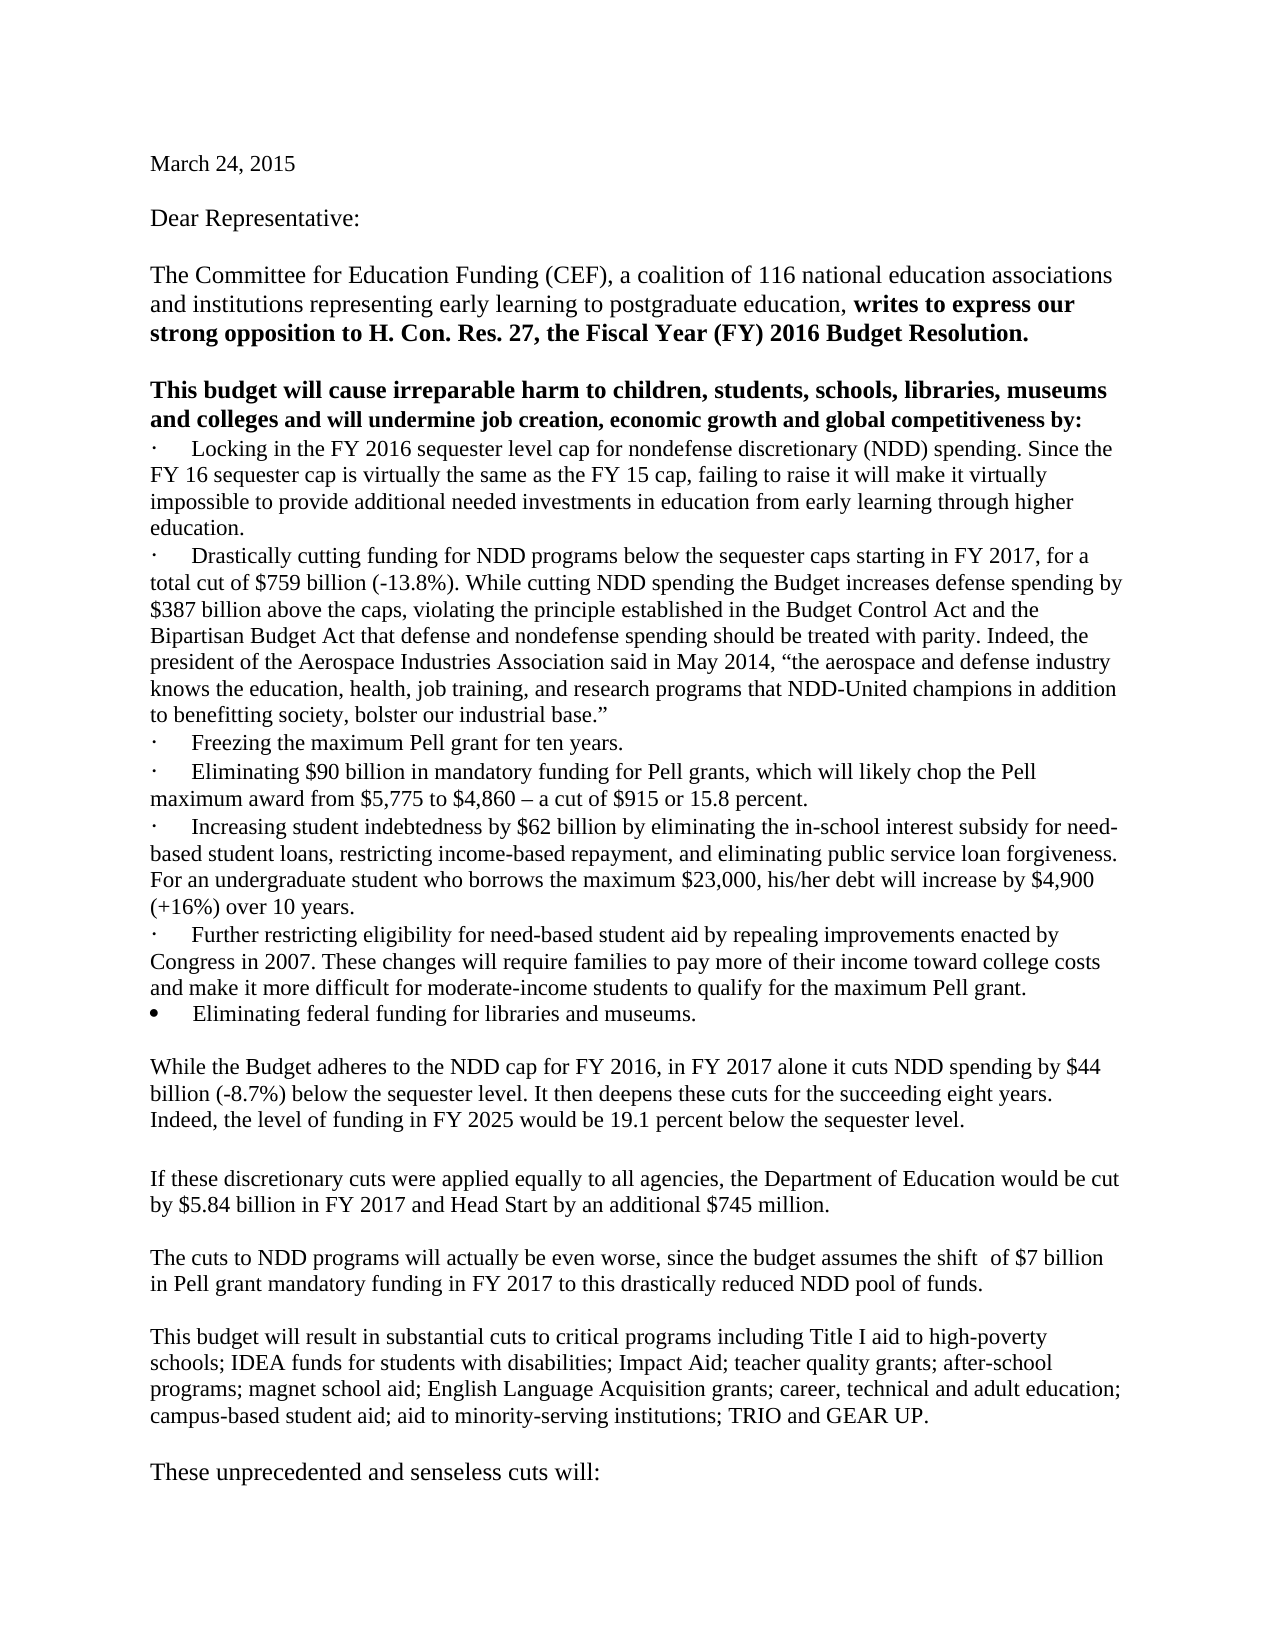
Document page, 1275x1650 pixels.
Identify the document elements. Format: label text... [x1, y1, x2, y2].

text · Increasing student indebtedness by $62 billion by eliminating the in-school interest subsidy for need-based student loans, restricting income-based repayment, and eliminating public service loan forgiveness. For an undergraduate student who borrows the maximum $23,000, his/her debt will increase by $4,900 (+16%) over 10 years. [150, 811, 1125, 919]
text · Drastically cutting funding for NDD programs below the sequester caps starting in FY 2017, for a total cut of $759 billion (-13.8%). While cutting NDD spending the Budget increases defense spending by $387 billion above the caps, violating the principle established in the Budget Control Act and the Bipartisan Budget Act that defense and nondefense spending should be treated with parity. Indeed, the president of the Aerospace Industries Association said in May 2014, “the aerospace and defense industry knows the education, health, job training, and research programs that NDD-United champions in addition to benefitting society, bolster our industrial base.” [150, 541, 1125, 727]
text The Committee for Education Funding (CEF), a coalition of 116 national education associations and institutions representing early learning to postgraduate education, writes to express our strong opposition to H. Con. Res. 27, the Fiscal Year (FY) 2016 Budget Resolution. [150, 260, 1125, 346]
text · Freezing the maximum Pell grant for ten years. [150, 727, 1125, 756]
text These unprecedented and senseless cuts will: [150, 1457, 1125, 1486]
text · Locking in the FY 2016 sequester level cap for nondefense discretionary (NDD) spending. Since the FY 16 sequester cap is virtually the same as the FY 15 cap, failing to raise it will make it virtually impossible to provide additional needed investments in education from early learning through higher education. [150, 433, 1125, 541]
text March 24, 2015 Dear Representative: [150, 150, 1125, 231]
text · Eliminating $90 billion in mandatory funding for Pell grants, which will likely chop the Pell maximum award from $5,775 to $4,860 – a cut of $915 or 15.8 percent. [150, 756, 1125, 811]
text If these discretionary cuts were applied equally to all agencies, the Department of Education would be cut by $5.84 billion in FY 2017 and Head Start by an additional $745 million. The cuts to NDD programs will actually be even worse, since the budget assumes the shift of $7 billion in Pell grant mandatory funding in FY 2017 to this drastically reduced NDD pool of funds. This budget will result in substantial cuts to critical programs including Title I aid to high-poverty schools; IDEA funds for students with disabilities; Impact Aid; teacher quality grants; after-school programs; magnet school aid; English Language Acquisition grants; career, technical and adult education; campus-based student aid; aid to minority-serving institutions; TRIO and GEAR UP. [150, 1165, 1125, 1428]
text This budget will cause irreparable harm to children, students, schools, libraries, museums and colleges and will undermine job creation, economic growth and global competitiveness by: [150, 375, 1125, 433]
text · Further restricting eligibility for need-based student aid by repealing improvements enacted by Congress in 2007. These changes will require families to pay more of their income toward college costs and make it more difficult for moderate-income students to qualify for the maximum Pell grant. [150, 919, 1125, 1001]
text  Eliminating federal funding for libraries and museums. While the Budget adheres to the NDD cap for FY 2016, in FY 2017 alone it cuts NDD spending by $44 billion (-8.7%) below the sequester level. It then deepens these cuts for the succeeding eight years. Indeed, the level of funding in FY 2025 would be 19.1 percent below the sequester level. [150, 1001, 1125, 1165]
